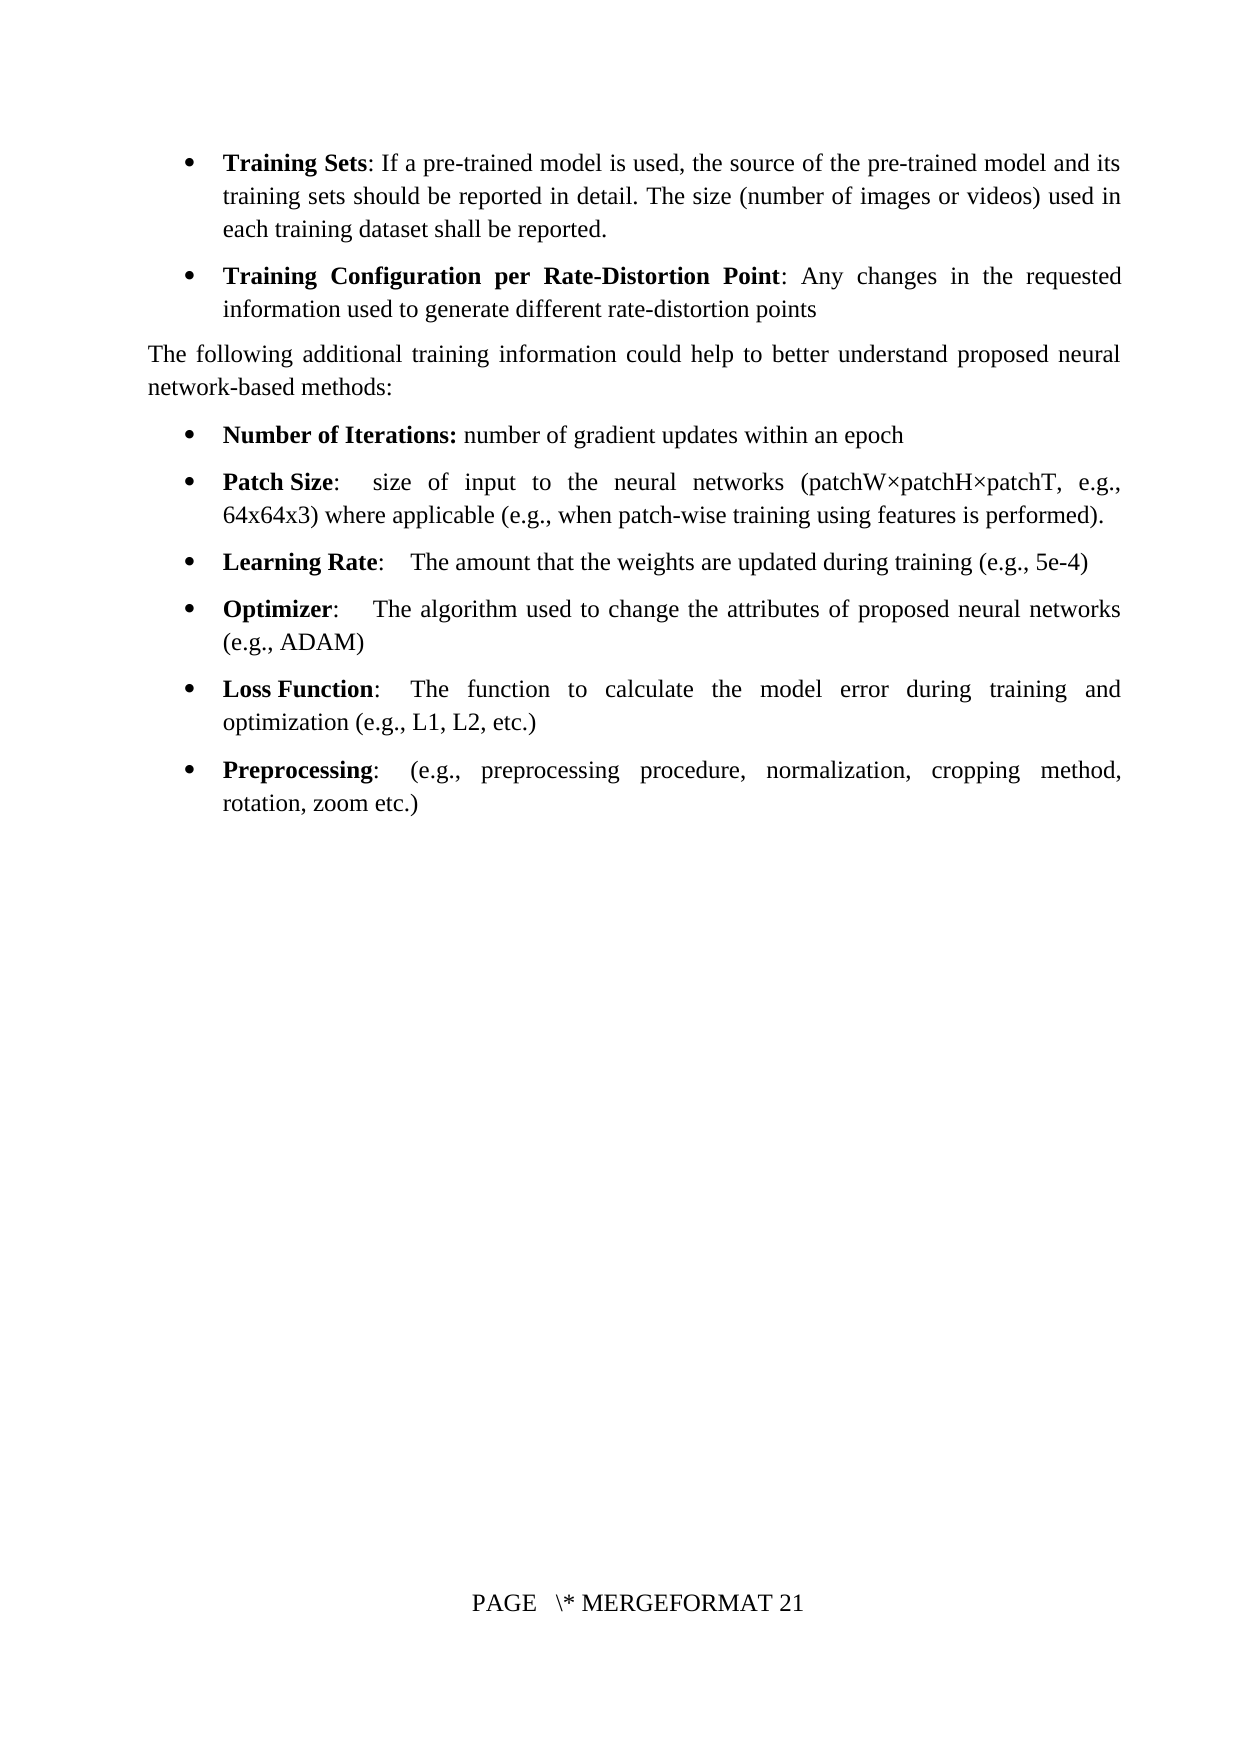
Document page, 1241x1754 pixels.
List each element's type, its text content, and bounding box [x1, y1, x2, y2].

list Number of Iterations: number of gradient updates within an epoch [185, 420, 1122, 448]
list Loss Function: The function to calculate the model error during training and optimization (e.g., L1, L2, etc.) [185, 674, 1122, 736]
text The following additional training information could help to better understand proposed neural network-based methods: [148, 339, 1122, 401]
list Training Sets: If a pre-trained model is used, the source of the pre-trained model and its training sets should be reported in detail. The size (number of images or videos) used in each training dataset shall be reported. [185, 148, 1122, 242]
list Preprocessing: (e.g., preprocessing procedure, normalization, cropping method, rotation, zoom etc.) [185, 755, 1122, 816]
list Learning Rate: The amount that the weights are updated during training (e.g., 5e-4) [185, 547, 1122, 576]
list Patch Size: size of input to the neural networks (patchW×patchH×patchT, e.g., 64x64x3) where applicable (e.g., when patch-wise training using features is performed). [185, 467, 1122, 529]
list Optimizer: The algorithm used to change the attributes of proposed neural networks (e.g., ADAM) [185, 594, 1122, 656]
list Training Configuration per Rate-Distortion Point: Any changes in the requested information used to generate different rate-distortion points [185, 261, 1122, 323]
